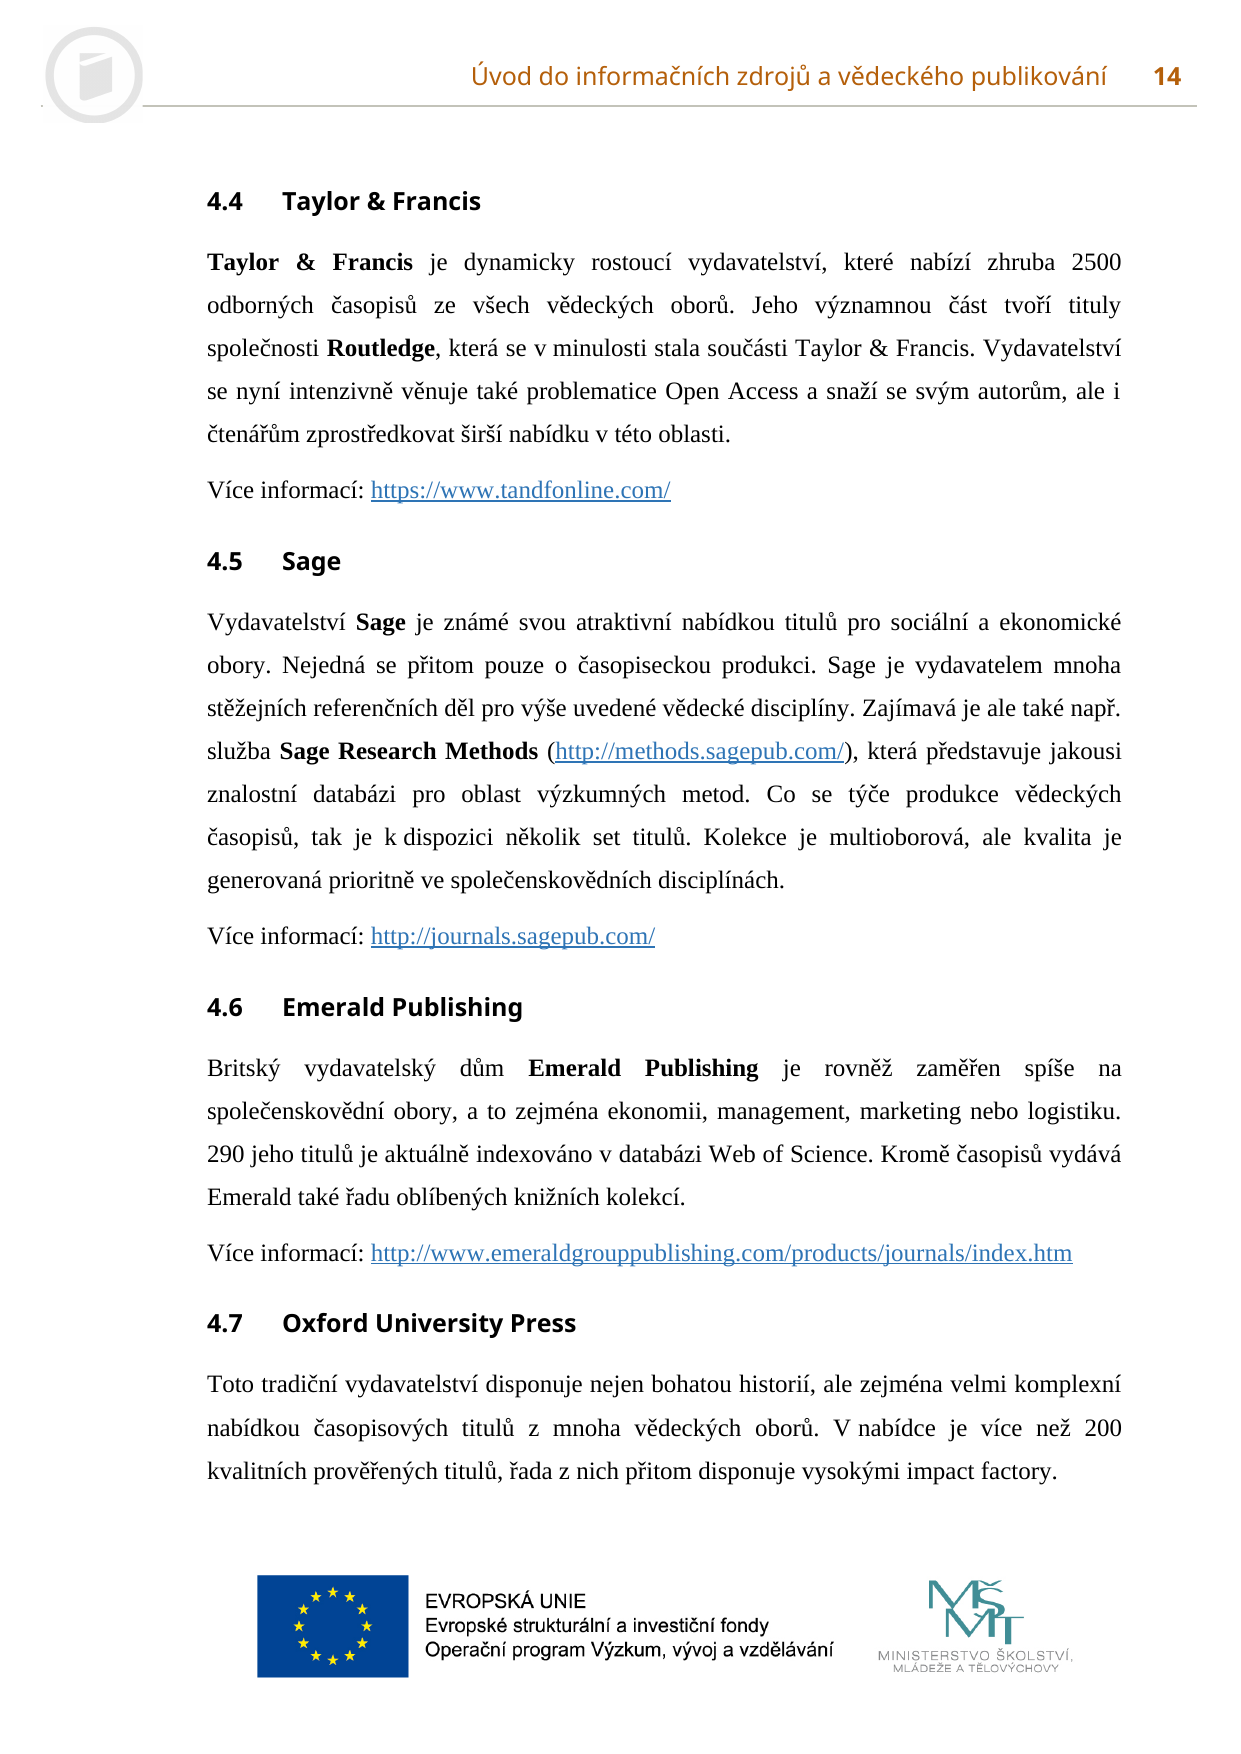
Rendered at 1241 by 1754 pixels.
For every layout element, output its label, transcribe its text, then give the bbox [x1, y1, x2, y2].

subtitle Oxford University Press [207, 1306, 1122, 1340]
subtitle Sage [207, 543, 1122, 577]
text Více informací: http://www.emeraldgrouppublishing.com/products/journals/index.htm [207, 1238, 1122, 1267]
picture [206, 1524, 1123, 1728]
text Taylor & Francis je dynamicky rostoucí vydavatelství, které nabízí zhruba 2500 odborných časopisů ze všech vědeckých oborů. Jeho významnou část tvoří tituly společnosti Routledge, která se v minulosti stala součásti Taylor & Francis. Vydavatelství se nyní intenzivně věnuje také problematice Open Access a snaží se svým autorům, ale i čtenářům zprostředkovat širší nabídku v této oblasti. [207, 247, 1122, 448]
subtitle Taylor & Francis [207, 183, 1122, 217]
text Více informací: https://www.tandfonline.com/ [207, 475, 1122, 504]
text Více informací: http://journals.sagepub.com/ [207, 921, 1122, 950]
text Vydavatelství Sage je známé svou atraktivní nabídkou titulů pro sociální a ekonomické obory. Nejedná se přitom pouze o časopiseckou produkci. Sage je vydavatelem mnoha stěžejních referenčních děl pro výše uvedené vědecké disciplíny. Zajímavá je ale také např. služba Sage Research Methods (http://methods.sagepub.com/), která představuje jakousi znalostní databázi pro oblast výzkumných metod. Co se týče produkce vědeckých časopisů, tak je k dispozici několik set titulů. Kolekce je multioborová, ale kvalita je generovaná prioritně ve společenskovědních disciplínách. [207, 607, 1122, 894]
subtitle Emerald Publishing [207, 989, 1122, 1023]
text Toto tradiční vydavatelství disponuje nejen bohatou historií, ale zejména velmi komplexní nabídkou časopisových titulů z mnoha vědeckých oborů. V nabídce je více než 200 kvalitních prověřených titulů, řada z nich přitom disponuje vysokými impact factory. [207, 1369, 1122, 1484]
text Britský vydavatelský dům Emerald Publishing je rovněž zaměřen spíše na společenskovědní obory, a to zejména ekonomii, management, marketing nebo logistiku. 290 jeho titulů je aktuálně indexováno v databázi Web of Science. Kromě časopisů vydává Emerald také řadu oblíbených knižních kolekcí. [207, 1053, 1122, 1211]
